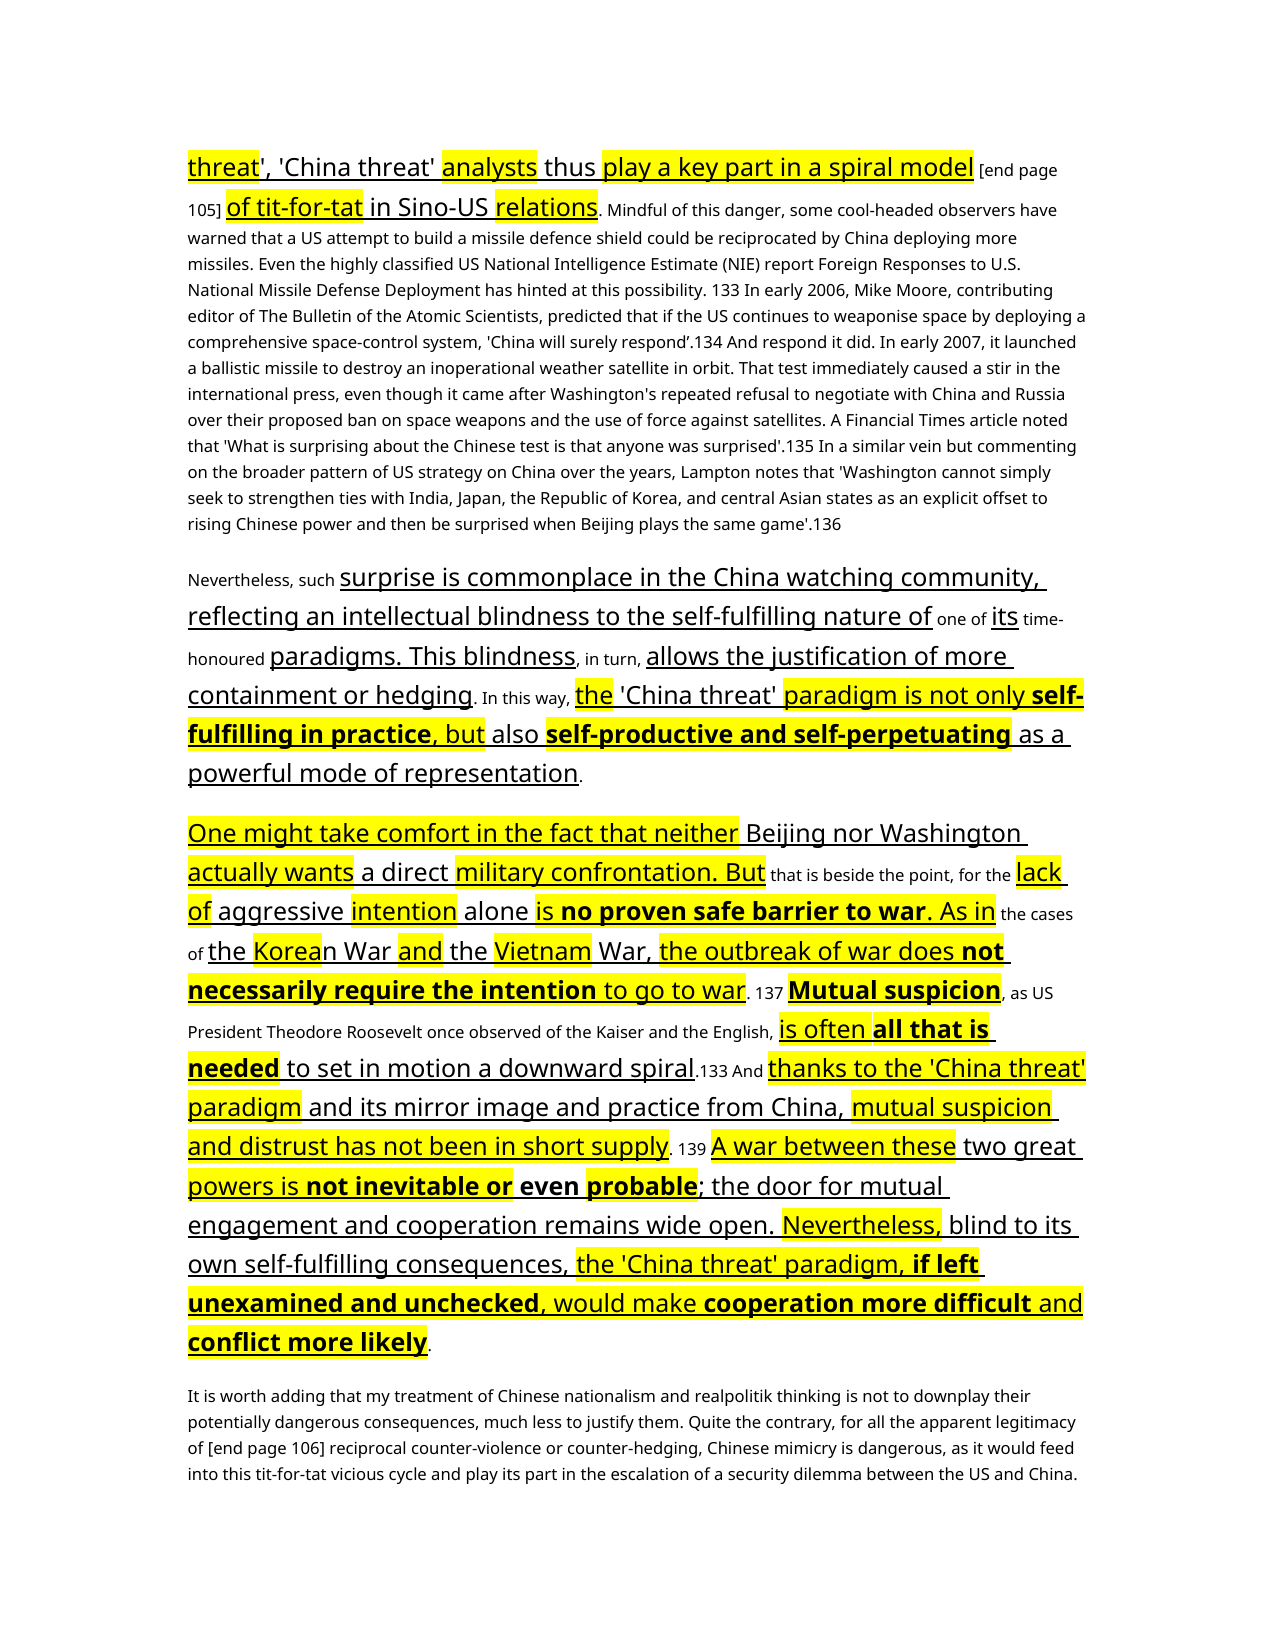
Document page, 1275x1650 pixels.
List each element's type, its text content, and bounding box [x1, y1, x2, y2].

text One might take comfort in the fact that neither Beijing nor Washington actually wants a direct military confrontation. But that is beside the point, for the lack of aggressive intention alone is no proven safe barrier to war. As in the cases of the Korean War and the Vietnam War, the outbreak of war does not necessarily require the intention to go to war. 137 Mutual suspicion, as US President Theodore Roosevelt once observed of the Kaiser and the English, is often all that is needed to set in motion a downward spiral.133 And thanks to the 'China threat' paradigm and its mirror image and practice from China, mutual suspicion and distrust has not been in short supply. 139 A war between these two great powers is not inevitable or even probable; the door for mutual engagement and cooperation remains wide open. Nevertheless, blind to its own self-fulfilling consequences, the 'China threat' paradigm, if left unexamined and unchecked, would make cooperation more difficult and conflict more likely. [187, 816, 1087, 1359]
text Nevertheless, such surprise is commonplace in the China watching community, reflecting an intellectual blindness to the self-fulfilling nature of one of its time-honoured paradigms. This blindness, in turn, allows the justification of more containment or hedging. In this way, the 'China threat' paradigm is not only self-fulfilling in practice, but also self-productive and self-perpetuating as a powerful mode of representation. [187, 560, 1087, 790]
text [187, 150, 1087, 536]
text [187, 1385, 1087, 1486]
